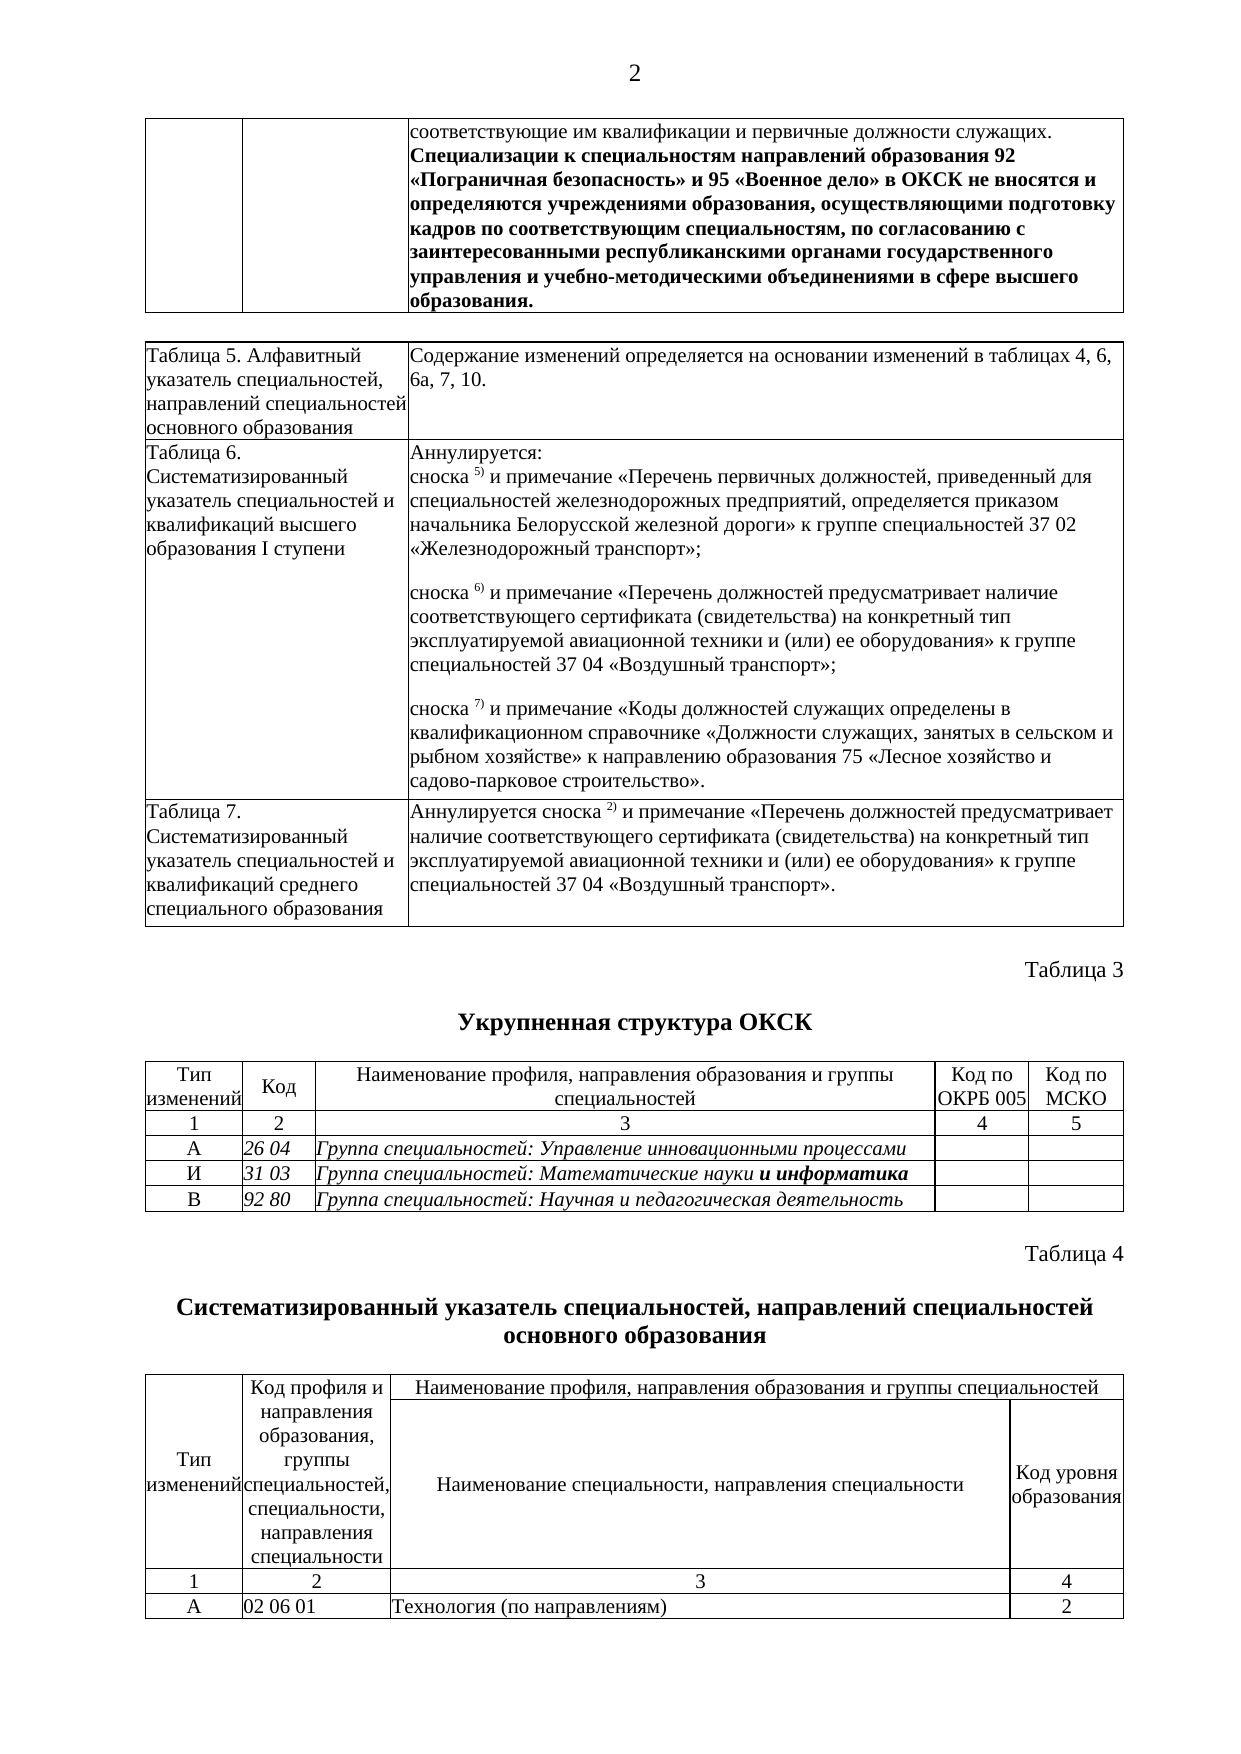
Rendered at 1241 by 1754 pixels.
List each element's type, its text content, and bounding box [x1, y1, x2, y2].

table_cell [1029, 1186, 1123, 1211]
table_cell сноска 6) и примечание «Перечень должностей предусматривает наличие соответствующего сертификата (свидетельства) на конкретный тип эксплуатируемой авиационной техники и (или) ее оборудования» к группе специальностей 37 04 «Воздушный транспорт»; [409, 566, 1123, 682]
table_header Код профиля и направления образования, группы специальностей, специальности, направления специальности [243, 1375, 390, 1568]
table_header Код по МСКО [1029, 1062, 1123, 1110]
table_cell 3 [391, 1569, 1009, 1593]
table_header Содержание изменений определяется на основании изменений в таблицах 4, 6, 6а, 7, 10. [409, 343, 1123, 439]
table_cell Группа специальностей: Управление инновационными процессами [316, 1136, 934, 1160]
text Таблица 4 [146, 1240, 1123, 1267]
table_cell [936, 1186, 1028, 1211]
table_cell 2 [243, 1569, 390, 1593]
table_cell И [146, 119, 242, 312]
table_cell 3 [316, 1111, 934, 1135]
table_cell 2 [1011, 1594, 1123, 1618]
table_cell Код уровня образования [1011, 1400, 1123, 1568]
table_cell 4 [1011, 1569, 1123, 1593]
text Укрупненная структура ОКСК [146, 1007, 1123, 1036]
table_cell 1 [146, 1569, 242, 1593]
table_cell [936, 1136, 1028, 1160]
table_cell Аннулируется: сноска 5) и примечание «Перечень первичных должностей, приведенный для специальностей железнодорожных предприятий, определяется приказом начальника Белорусской железной дороги» к группе специальностей 37 02 «Железнодорожный транспорт»; [409, 440, 1123, 566]
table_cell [243, 119, 408, 312]
table_cell А [146, 1136, 242, 1160]
table_header Наименование профиля, направления образования и группы специальностей [316, 1062, 934, 1110]
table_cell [409, 119, 1123, 312]
table_cell 4 [936, 1111, 1028, 1135]
table_cell 2 [243, 1111, 315, 1135]
table_cell А [146, 1594, 242, 1618]
table_cell Группа специальностей: Математические науки и информатика [316, 1161, 934, 1185]
table_cell Аннулируется сноска 2) и примечание «Перечень должностей предусматривает наличие соответствующего сертификата (свидетельства) на конкретный тип эксплуатируемой авиационной техники и (или) ее оборудования» к группе специальностей 37 04 «Воздушный транспорт». [409, 800, 1123, 926]
table_cell 02 06 01 [243, 1594, 390, 1618]
text Систематизированный указатель специальностей, направлений специальностей основного образования [146, 1292, 1123, 1349]
table_header Код [243, 1062, 315, 1110]
table_cell И [146, 1161, 242, 1185]
table_cell Наименование специальности, направления специальности [391, 1400, 1009, 1568]
table_cell 31 03 [243, 1161, 315, 1185]
table_cell В [146, 1186, 242, 1211]
table_cell Технология (по направлениям) [391, 1594, 1009, 1618]
table_cell 92 80 [243, 1186, 315, 1211]
table_header Тип изменений [146, 1375, 242, 1568]
table_cell [1029, 1161, 1123, 1185]
table_header Тип изменений [146, 1062, 242, 1110]
table_header Код по ОКРБ 005 [936, 1062, 1028, 1110]
table_cell 5 [1029, 1111, 1123, 1135]
table_header Таблица 5. Алфавитный указатель специальностей, направлений специальностей основного образования [146, 343, 408, 439]
table_cell сноска 7) и примечание «Коды должностей служащих определены в квалификационном справочнике «Должности служащих, занятых в сельском и рыбном хозяйстве» к направлению образования 75 «Лесное хозяйство и садово-парковое строительство». [409, 683, 1123, 798]
table_cell [936, 1161, 1028, 1185]
text Таблица 3 [146, 956, 1123, 982]
table_cell Таблица 6. Систематизированный указатель специальностей и квалификаций высшего образования I ступени [146, 440, 408, 798]
table_cell Таблица 7. Систематизированный указатель специальностей и квалификаций среднего специального образования [146, 800, 408, 926]
table_cell 26 04 [243, 1136, 315, 1160]
table_cell [1029, 1136, 1123, 1160]
table_header Наименование профиля, направления образования и группы специальностей [391, 1375, 1123, 1399]
table_cell Группа специальностей: Научная и педагогическая деятельность [316, 1186, 934, 1211]
table_cell 1 [146, 1111, 242, 1135]
